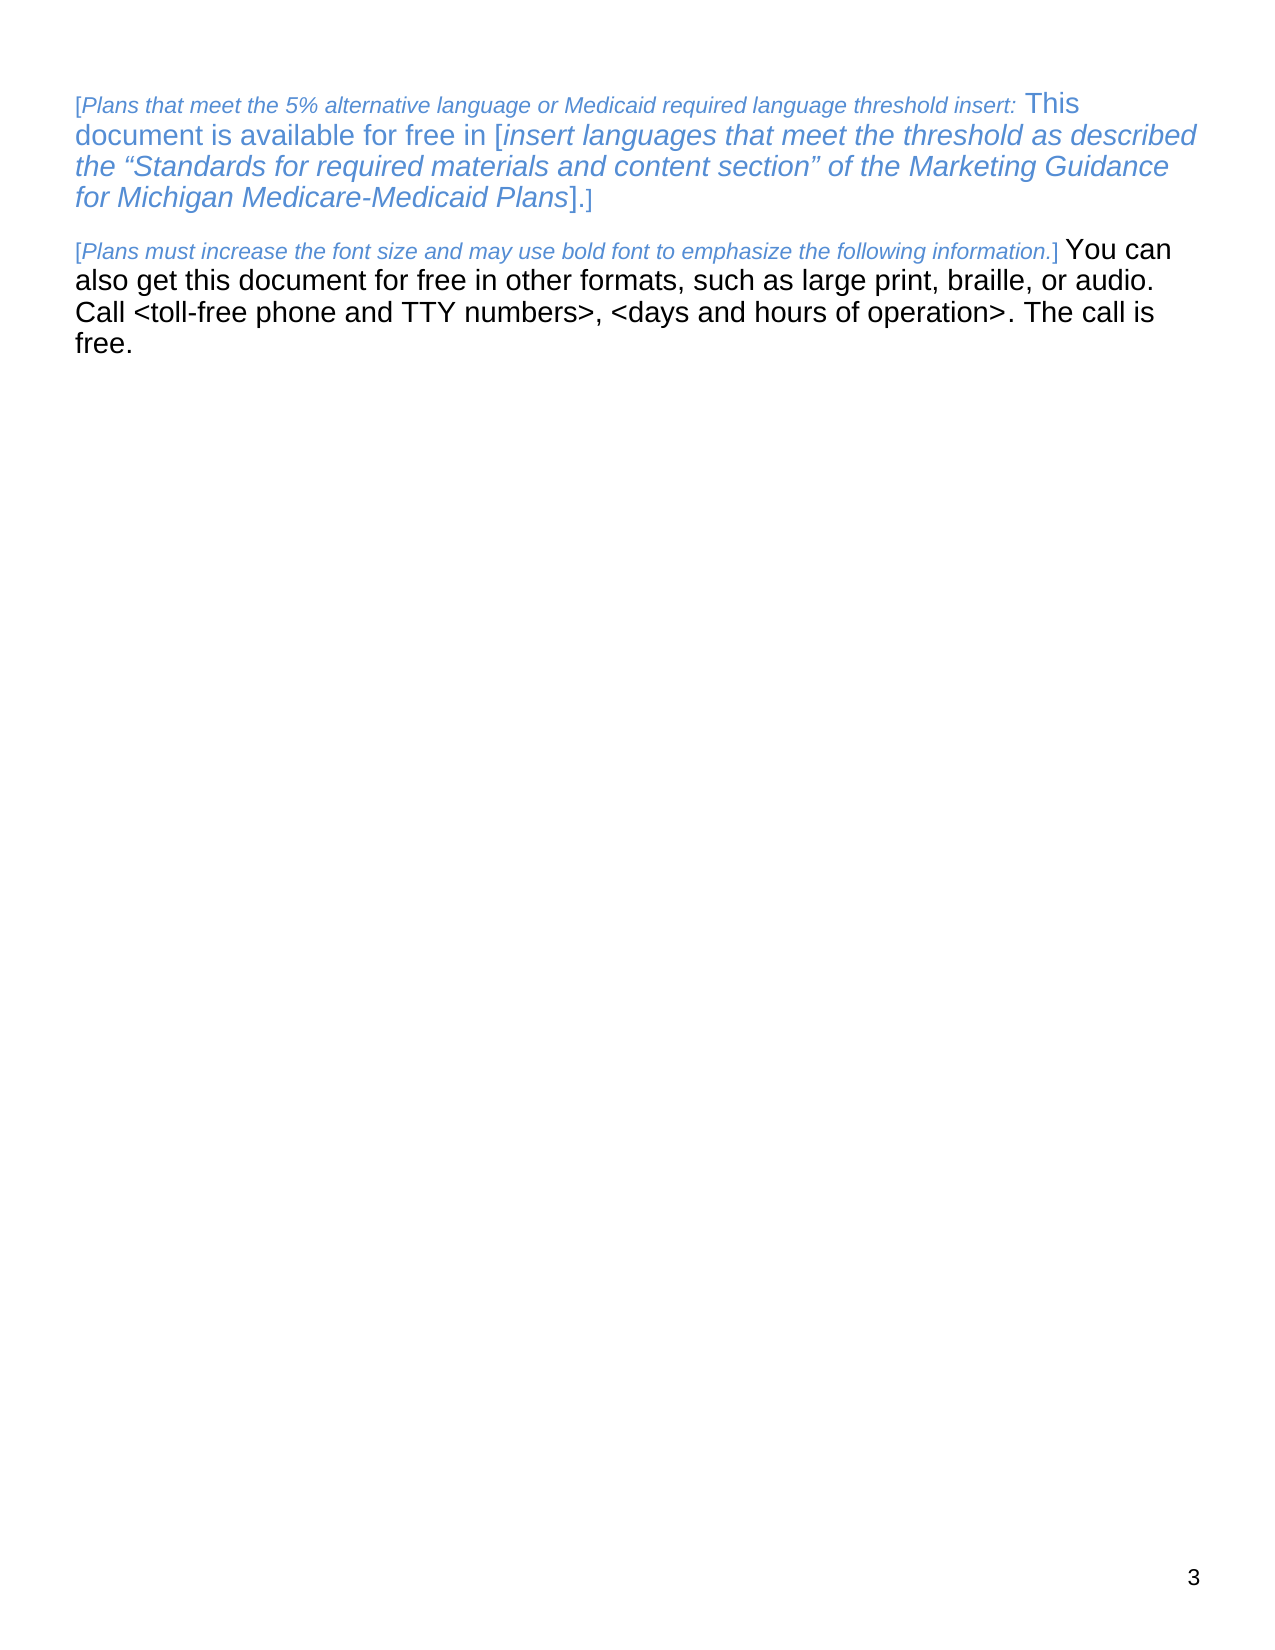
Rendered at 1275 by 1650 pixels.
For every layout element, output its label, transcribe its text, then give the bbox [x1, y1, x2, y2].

text [Plans must increase the font size and may use bold font to emphasize the following information.] You can also get this document for free in other formats, such as large print, braille, or audio. Call <toll-free phone and TTY numbers>, <days and hours of operation>. The call is free. [75, 234, 1200, 359]
text [Plans that meet the 5% alternative language or Medicaid required language threshold insert: This document is available for free in [insert languages that meet the threshold as described the “Standards for required materials and content section” of the Marketing Guidance for Michigan Medicare-Medicaid Plans].] [75, 89, 1200, 214]
